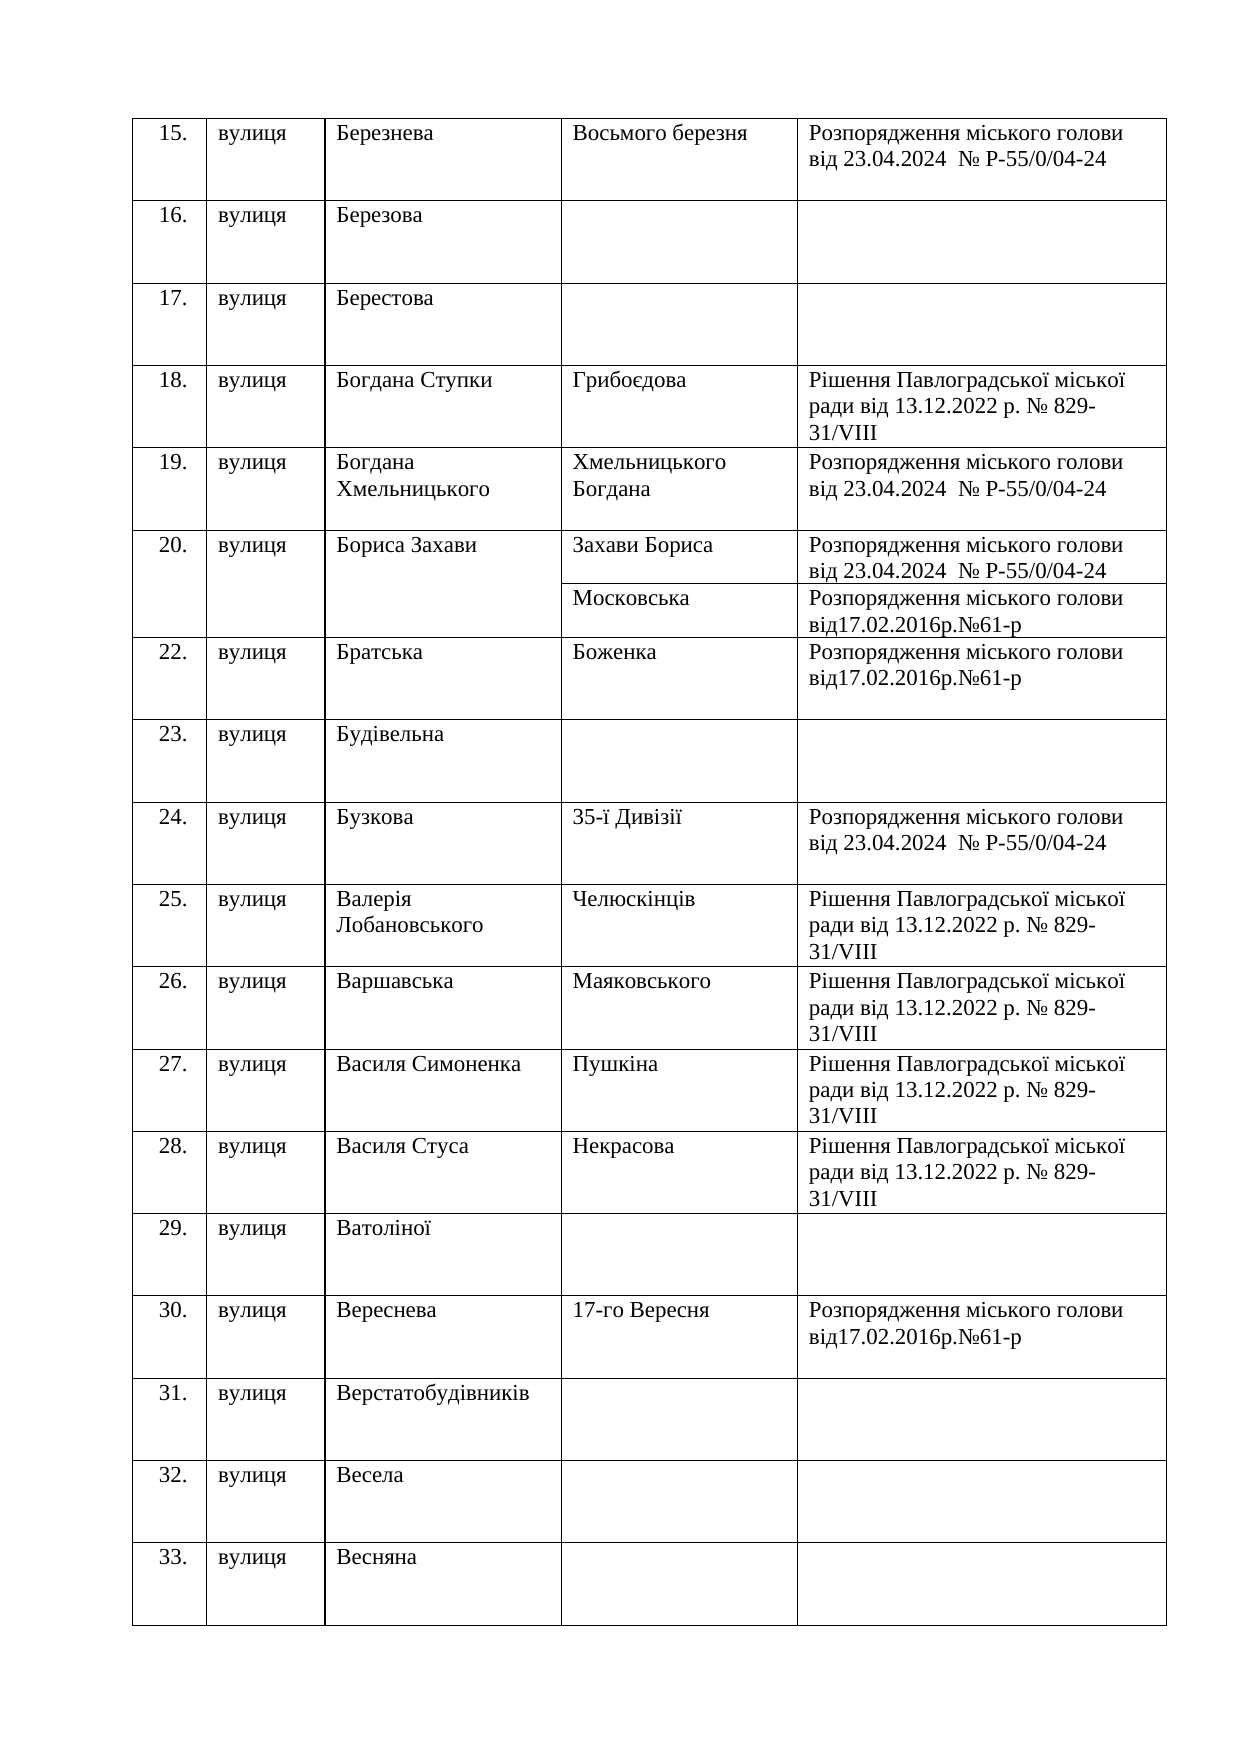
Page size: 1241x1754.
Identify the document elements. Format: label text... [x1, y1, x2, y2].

table_cell вулиця [207, 1379, 324, 1460]
table_cell Будівельна [326, 720, 561, 802]
table_cell Рішення Павлоградської міської ради від 13.12.2022 р. № 829-31/VIII [798, 885, 1166, 966]
table_cell Ватоліної [326, 1214, 561, 1295]
table_cell [133, 531, 206, 637]
table_cell [562, 720, 797, 802]
table_cell [133, 366, 206, 447]
table_cell Рішення Павлоградської міської ради від 13.12.2022 р. № 829-31/VIII [798, 967, 1166, 1048]
table_cell [798, 284, 1166, 365]
table_cell Боженка [562, 638, 797, 719]
table_cell Весняна [326, 1543, 561, 1624]
table_cell вулиця [207, 1296, 324, 1378]
table_cell вулиця [207, 1214, 324, 1295]
table_cell вулиця [207, 967, 324, 1048]
table_cell [798, 1461, 1166, 1542]
table_cell [133, 1461, 206, 1542]
table_cell Богдана Ступки [326, 366, 561, 447]
table_cell Богдана Хмельницького [326, 448, 561, 529]
table_cell Вереснева [326, 1296, 561, 1378]
table_cell Некрасова [562, 1132, 797, 1213]
table_cell [133, 885, 206, 966]
table_cell [133, 1379, 206, 1460]
table_cell вулиця [207, 638, 324, 719]
table_cell Маяковського [562, 967, 797, 1048]
table_cell 35-ї Дивізії [562, 803, 797, 884]
table_cell Бориса Захави [326, 531, 561, 637]
table_cell [562, 1461, 797, 1542]
table_cell вулиця [207, 1132, 324, 1213]
table_cell вулиця [207, 366, 324, 447]
table_cell Берестова [326, 284, 561, 365]
table_cell Розпорядження міського голови від 23.04.2024 № Р-55/0/04-24 [798, 119, 1166, 200]
table_cell Березнева [326, 119, 561, 200]
table_cell [133, 119, 206, 200]
table_cell [798, 1214, 1166, 1295]
table_cell Василя Симоненка [326, 1050, 561, 1131]
table_cell Рішення Павлоградської міської ради від 13.12.2022 р. № 829-31/VIII [798, 1050, 1166, 1131]
table_cell Московська [562, 584, 797, 637]
table_cell вулиця [207, 720, 324, 802]
table_cell Челюскінців [562, 885, 797, 966]
table_cell Розпорядження міського голови від 23.04.2024 № Р-55/0/04-24 [798, 531, 1166, 583]
table_cell [133, 448, 206, 529]
table_cell вулиця [207, 531, 324, 637]
table_cell [562, 1379, 797, 1460]
table_cell [133, 1050, 206, 1131]
table_cell вулиця [207, 803, 324, 884]
table_cell 17-го Вересня [562, 1296, 797, 1378]
table_cell Братська [326, 638, 561, 719]
table_cell [798, 1543, 1166, 1624]
table_cell [562, 201, 797, 283]
table_cell [133, 720, 206, 802]
table_cell Рішення Павлоградської міської ради від 13.12.2022 р. № 829-31/VIII [798, 1132, 1166, 1213]
table_cell [133, 967, 206, 1048]
table_cell вулиця [207, 448, 324, 529]
table_cell вулиця [207, 119, 324, 200]
table_cell вулиця [207, 1543, 324, 1624]
table_cell [798, 201, 1166, 283]
table_cell Захави Бориса [562, 531, 797, 583]
table_cell вулиця [207, 1050, 324, 1131]
table_cell [798, 720, 1166, 802]
table_cell вулиця [207, 201, 324, 283]
table_cell Розпорядження міського голови від 23.04.2024 № Р-55/0/04-24 [798, 448, 1166, 529]
table_cell [798, 1379, 1166, 1460]
table_cell вулиця [207, 284, 324, 365]
table_cell Бузкова [326, 803, 561, 884]
table_cell Розпорядження міського голови від17.02.2016р.№61-р [798, 1296, 1166, 1378]
table_cell [133, 1296, 206, 1378]
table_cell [798, 366, 1166, 447]
table_cell вулиця [207, 885, 324, 966]
table_cell Хмельницького Богдана [562, 448, 797, 529]
table_cell Розпорядження міського голови від 23.04.2024 № Р-55/0/04-24 [798, 803, 1166, 884]
table_cell Весела [326, 1461, 561, 1542]
table_cell Розпорядження міського голови від17.02.2016р.№61-р [798, 638, 1166, 719]
table_cell вулиця [207, 1461, 324, 1542]
table_cell [133, 1214, 206, 1295]
table_cell Варшавська [326, 967, 561, 1048]
table_cell [562, 1543, 797, 1624]
table_cell Пушкіна [562, 1050, 797, 1131]
table_cell Березова [326, 201, 561, 283]
table_cell Грибоєдова [562, 366, 797, 447]
table_cell [133, 201, 206, 283]
table_cell [562, 1214, 797, 1295]
table_cell [133, 1543, 206, 1624]
table_cell [133, 803, 206, 884]
table_cell Восьмого березня [562, 119, 797, 200]
table_cell Валерія Лобановського [326, 885, 561, 966]
table_cell Василя Стуса [326, 1132, 561, 1213]
table_cell Верстатобудівників [326, 1379, 561, 1460]
table_cell Розпорядження міського голови від17.02.2016р.№61-р [798, 584, 1166, 637]
table_cell [133, 1132, 206, 1213]
table_cell [562, 284, 797, 365]
table_cell [133, 284, 206, 365]
table_cell [133, 638, 206, 719]
